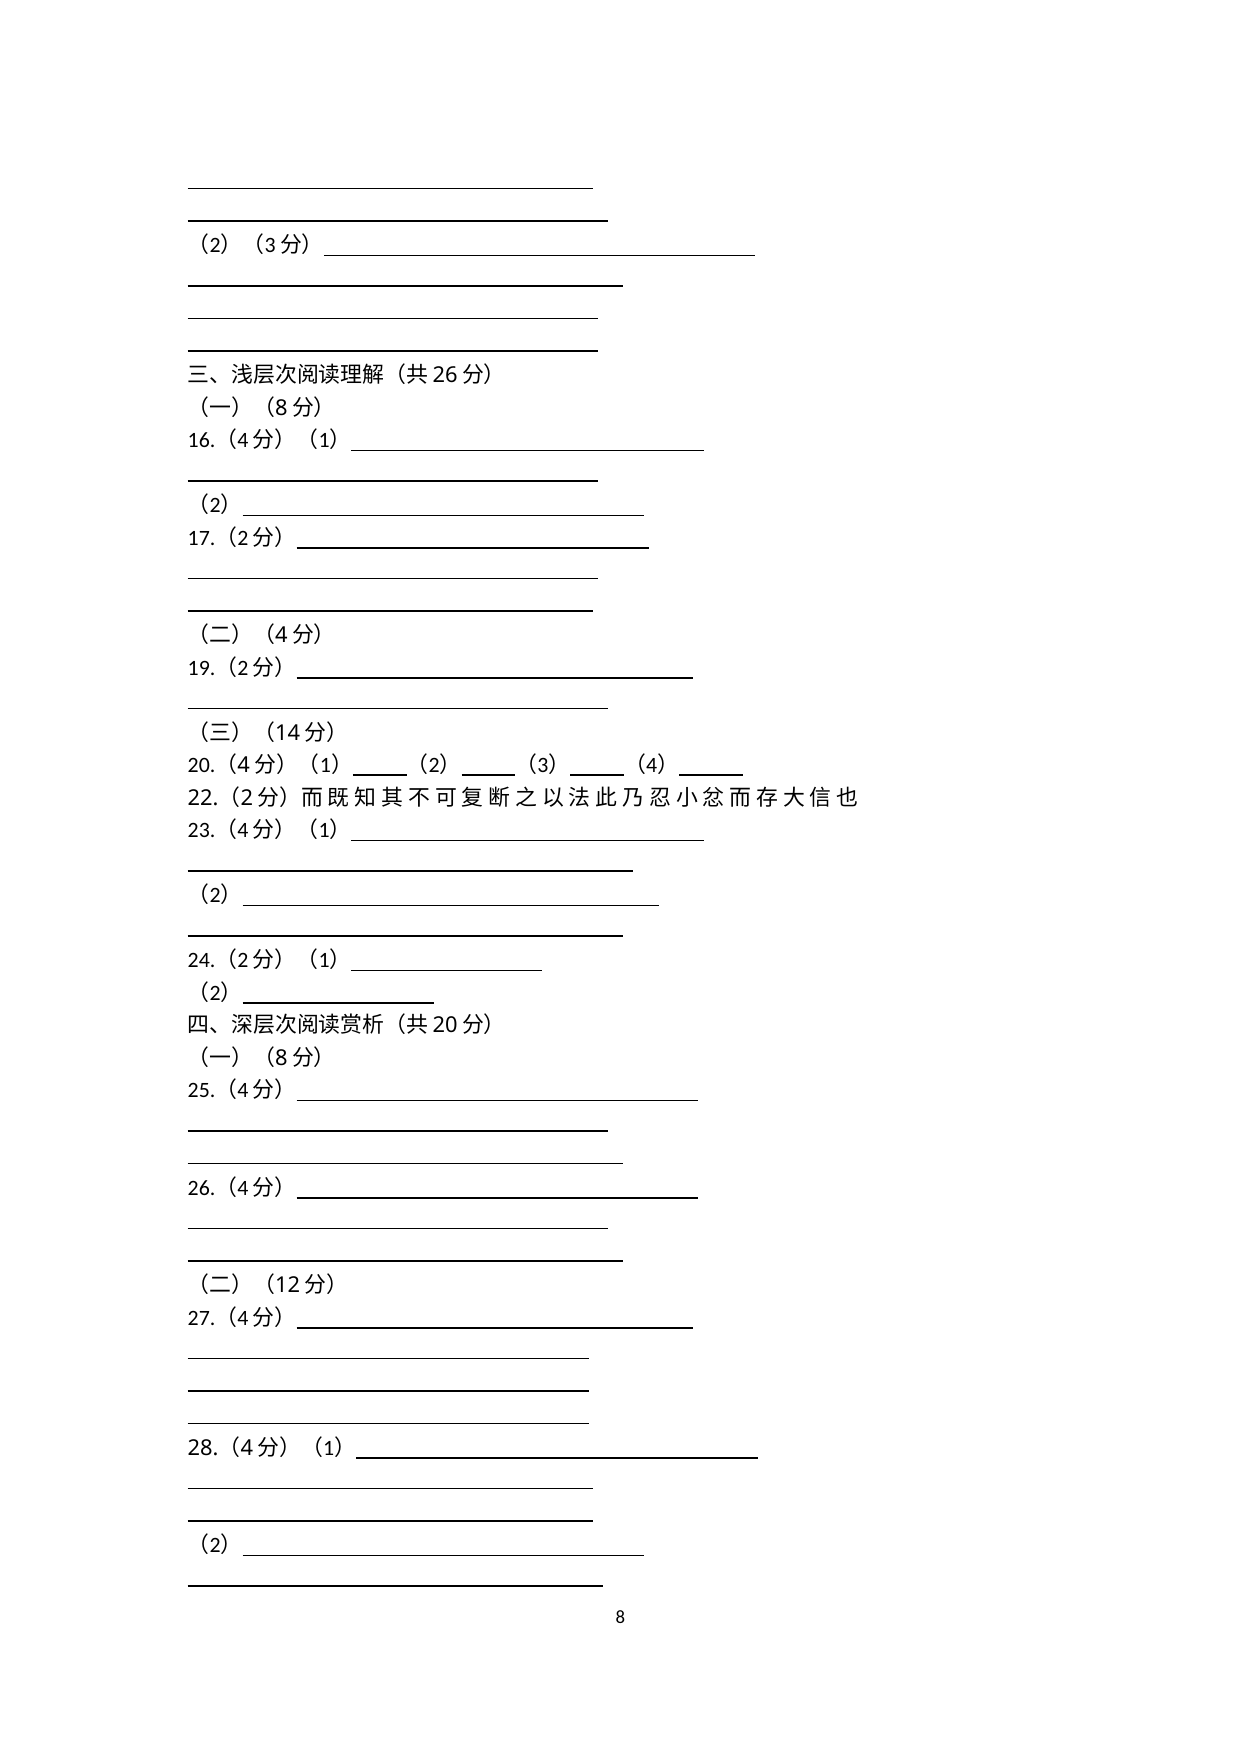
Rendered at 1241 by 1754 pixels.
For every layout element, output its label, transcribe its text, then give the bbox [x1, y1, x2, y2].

text 28.（4分）（1） [187, 1429, 1053, 1462]
text 四、深层次阅读赏析（共20分） [187, 1007, 1053, 1039]
text （三）（14分） [187, 714, 1053, 747]
text （2）（3分） [187, 227, 1053, 259]
text 23.（4分）（1） [187, 812, 1053, 844]
text （2） [187, 974, 1053, 1007]
text 17.（2分） [187, 519, 1053, 552]
text 26.（4分） [187, 1169, 1053, 1202]
text （二）（4分） [187, 617, 1053, 649]
text （2） [187, 877, 1053, 909]
text （一）（8分） [187, 389, 1053, 422]
text （二）（12分） [187, 1267, 1053, 1299]
text 22.（2分）而 既 知 其 不 可 复 断 之 以 法 此 乃 忍 小 忿 而 存 大 信 也 [187, 779, 1053, 812]
text 24.（2分）（1） [187, 942, 1053, 974]
text 20.（4分）（1） （2） （3） （4） [187, 747, 1053, 779]
text 16.（4分）（1） [187, 422, 1053, 454]
text 27.（4分） [187, 1299, 1053, 1332]
text （一）（8分） [187, 1039, 1053, 1072]
text 25.（4分） [187, 1072, 1053, 1104]
text 三、浅层次阅读理解（共26分） [187, 357, 1053, 389]
text （2） [187, 1527, 1053, 1559]
text （2） [187, 487, 1053, 519]
text 19.（2分） [187, 649, 1053, 682]
